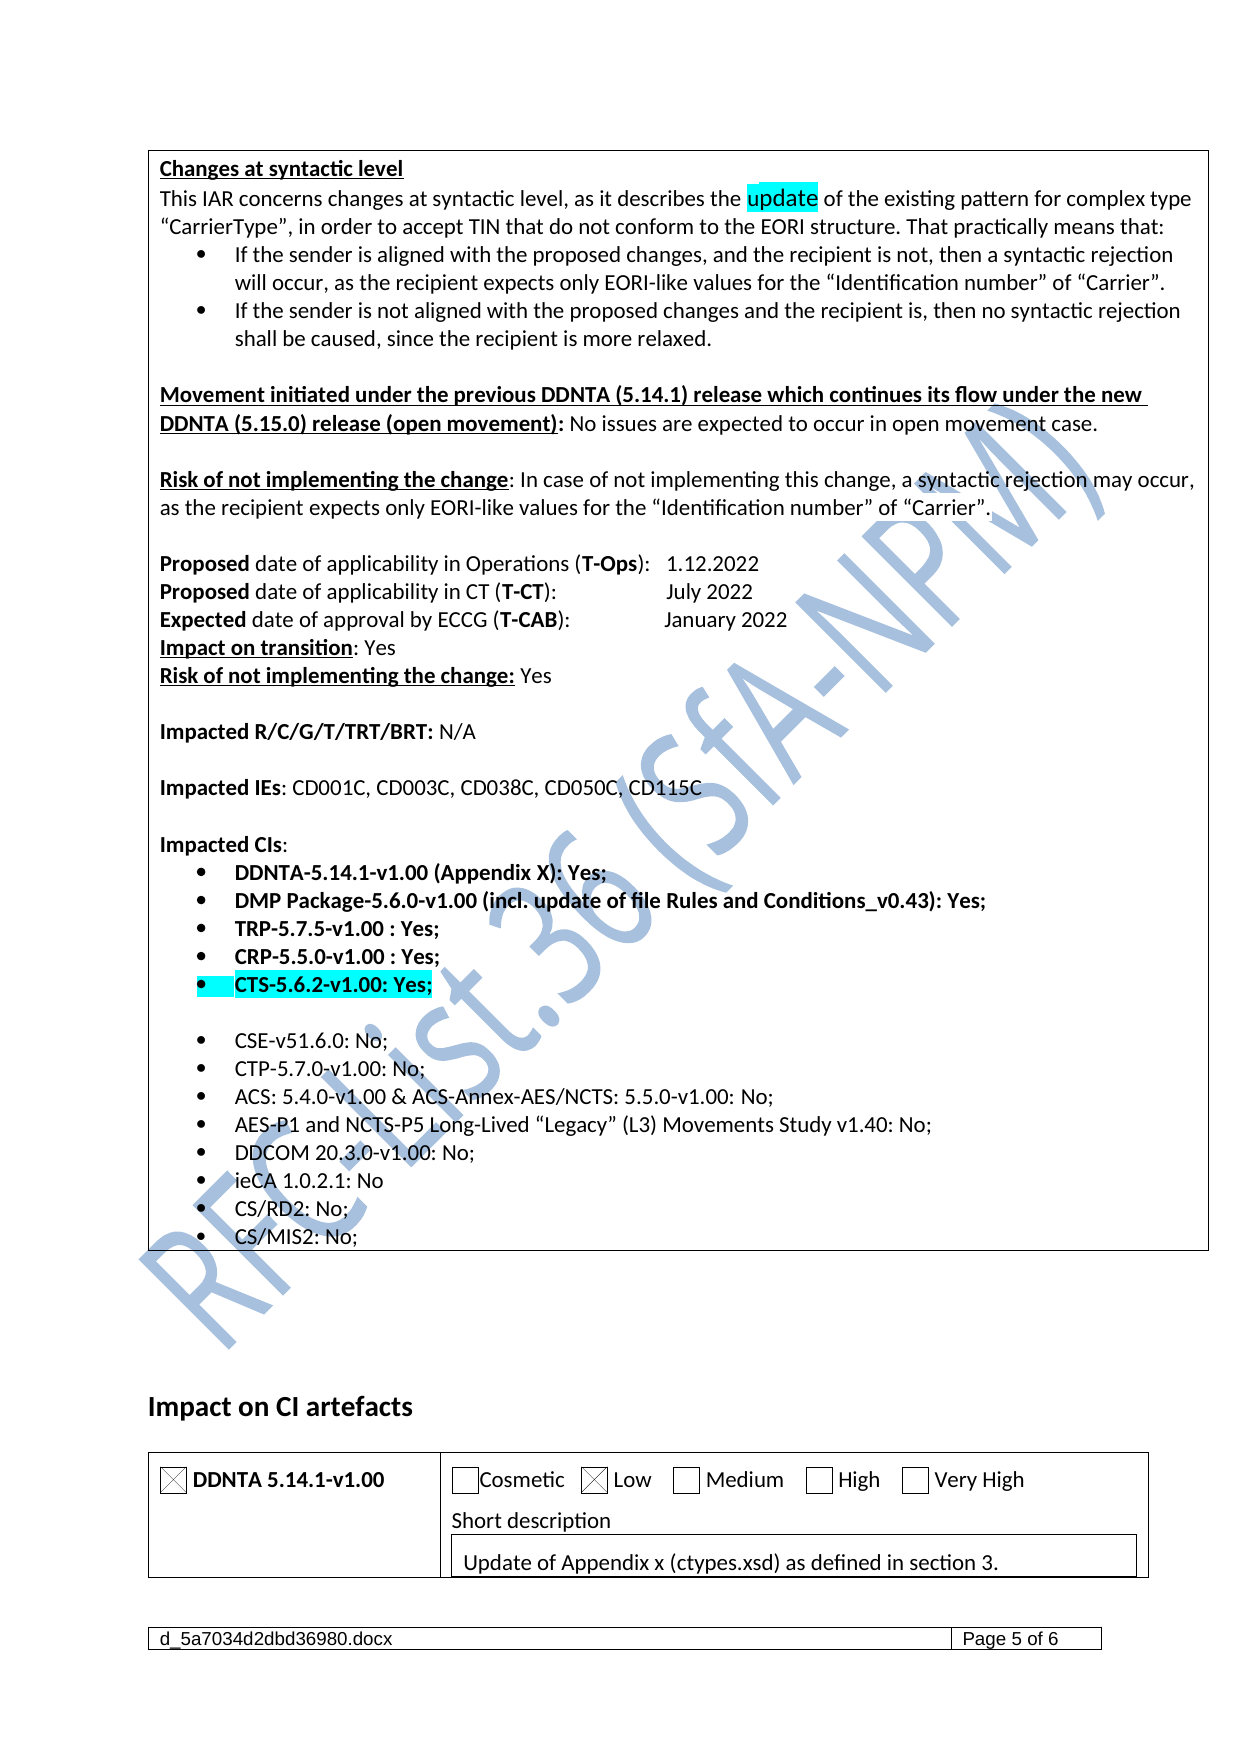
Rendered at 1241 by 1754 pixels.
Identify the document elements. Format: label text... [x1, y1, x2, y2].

text Impact on CI artefacts [148, 1388, 1102, 1424]
table_header DDNTA 5.14.1-v1.00 [149, 1453, 440, 1577]
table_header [149, 151, 1208, 1250]
table_header Cosmetic Low Medium High Very High Short description [441, 1453, 1148, 1577]
